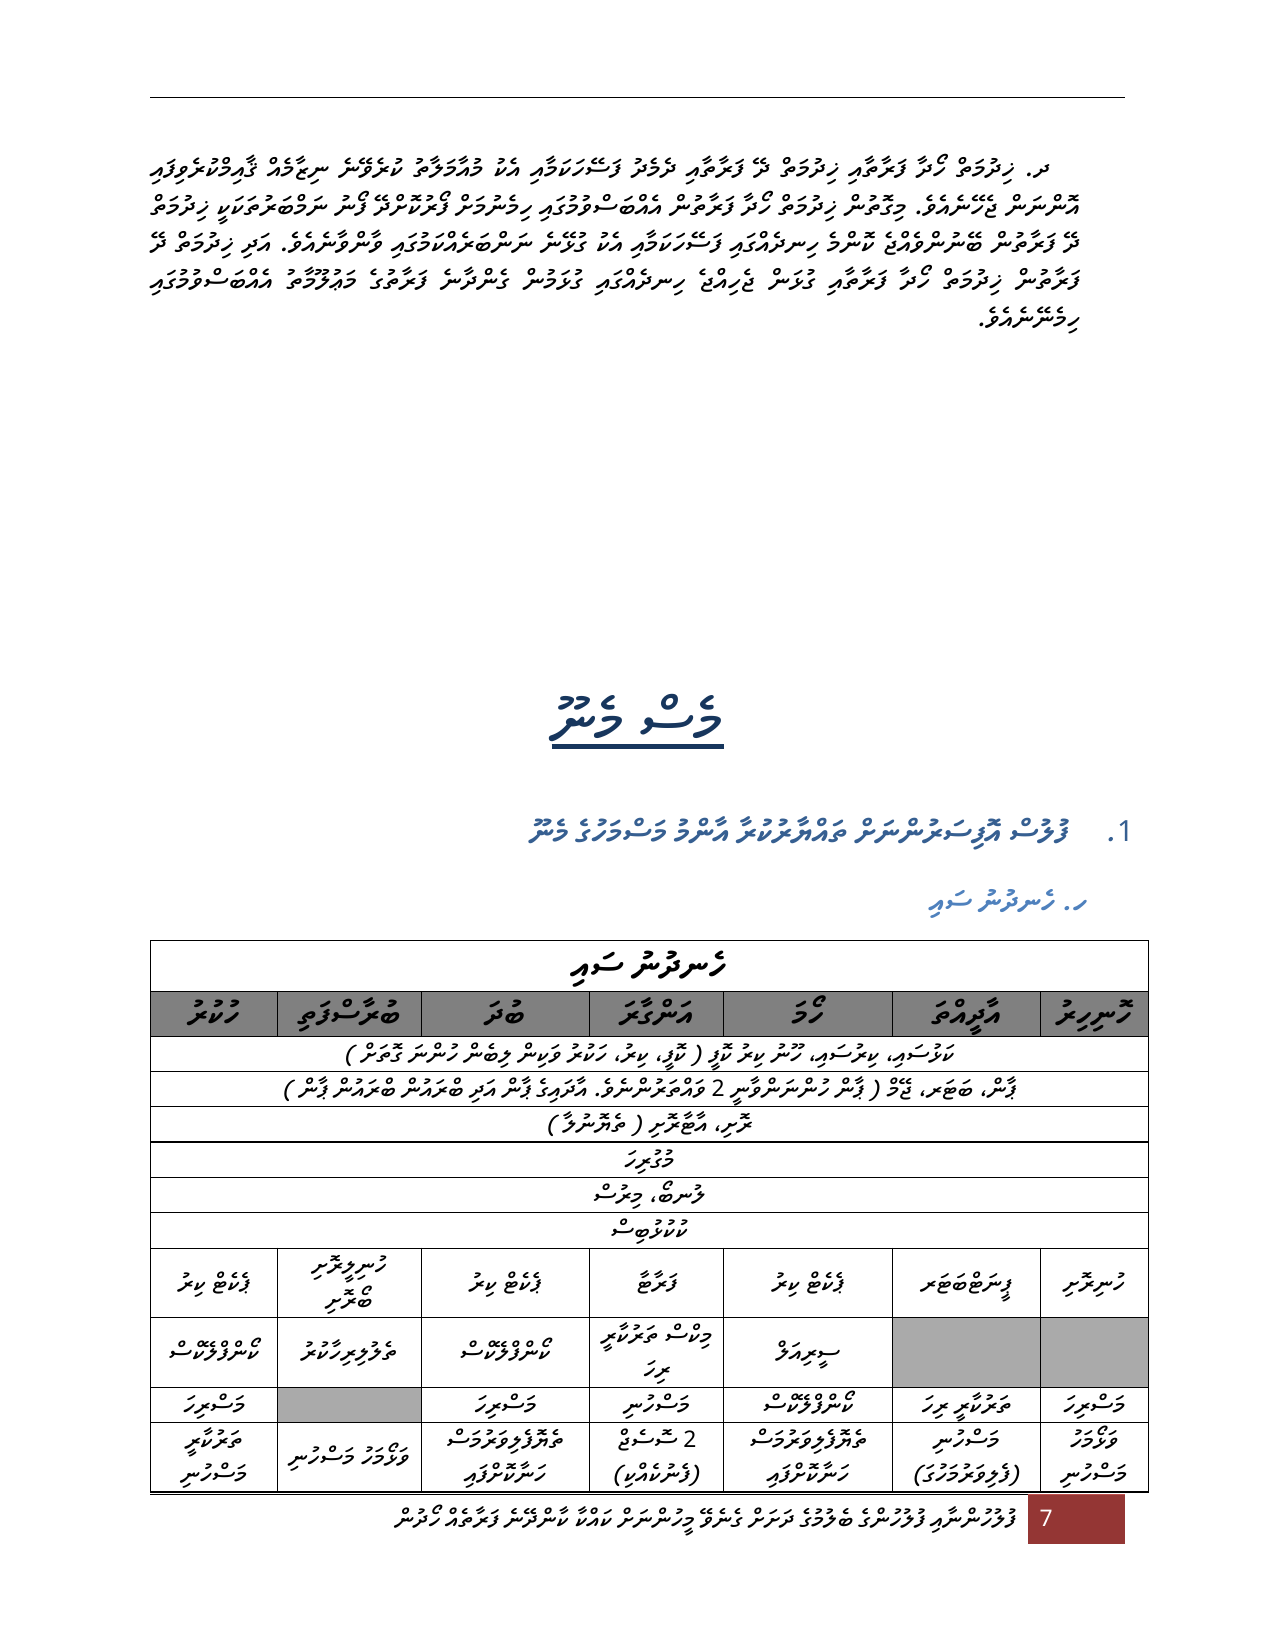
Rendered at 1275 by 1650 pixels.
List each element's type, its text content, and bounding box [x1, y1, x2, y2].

table_cell ފަރާޓާ [590, 1249, 723, 1317]
table_cell ޕެކެޓް ކިރު [422, 1249, 589, 1317]
table_cell ކޯންފްލޭކްސް [151, 1318, 277, 1387]
table_cell މަސްރިހަ [1041, 1388, 1148, 1422]
table_cell ހޯމަ [724, 992, 892, 1036]
table_cell ތެޔޮފެލިވަރުމަސް ހަނާކޮށްފައި [724, 1423, 892, 1491]
table_cell ތެޔޮފެލިވަރުމަސް ހަނާކޮށްފައި [422, 1423, 589, 1491]
table_cell މަސްހުނި [590, 1388, 723, 1422]
table_cell ތެލުލިރިހާކުރު [278, 1318, 421, 1387]
table_cell ކަޅުސައި، ކިރުސައި، ހޫނު ކިރު ކޮފީ ( ކޮފީ، ކިރު، ހަކުރު ވަކިން ލިބެން ހުންނަ ގޮތަށް ) [151, 1037, 1148, 1071]
table_cell މަސްހުނި (ފެލިވަރުމަހުގަ) [893, 1423, 1040, 1491]
table_cell ލުނބޯ، މިރުސް [151, 1178, 1148, 1212]
table_cell ވަޅޯމަހު މަސްހުނި [1041, 1423, 1148, 1491]
table_cell ތަރުކާރީ ރިހަ [893, 1388, 1040, 1422]
table_header ހެނދުނު ސައި [151, 941, 1148, 991]
table_cell ބުރާސްފަތި [278, 992, 421, 1036]
table_cell ބުދަ [422, 992, 589, 1036]
text ދ. ޚިދުމަތް ހޯދާ ފަރާތާއި ޚިދުމަތް ދޭ ފަރާތާއި ދެމެދު ފަސޭހަކަމާއި އެކު މުއާމަލާތު ކުރެވޭނެ ނިޒާމެއް ޤާއިމްކުރެވިފައި އޮންނަން ޖެހޭނެއެވެ. މިގޮތުން ޚިދުމަތް ހޯދާ ފަރާތުން އެއްބަސްވުމުގައި ހިމެނުމަށް ފޯރުކޮށްދޭ ފޯނު ނަމްބަރުތަކަކީ ޚިދުމަތް ދޭ ފަރާތުން ބޭނުންވެއްޖެ ކޮންމެ ހިނދެއްގައި ފަސޭހަކަމާއި އެކު ގުޅޭނެ ނަންބަރެއްކަމުގައި ވާންވާނެއެވެ. އަދި ޚިދުމަތް ދޭ ފަރާތުން ޚިދުމަތް ހޯދާ ފަރާތާއި ގުޅަން ޖެހިއްޖެ ހިނދެއްގައި ގުޅަމުން ގެންދާނެ ފަރާތުގެ މަޢުލޫމާތު އެއްބަސްވުމުގައި ހިމެނޭނެއެވެ. [150, 150, 1080, 336]
table_cell [1041, 1318, 1148, 1387]
table_cell މުގުރިހަ [151, 1143, 1148, 1177]
title މެސް މެނޫ [150, 679, 1125, 760]
text ފުލުސް އޮފިސަރުންނަށް ތައްޔާރުކުރާ އާންމު މަސްމަހުގެ މެނޫ [150, 810, 1106, 854]
table_cell ޕީނަޓްބަޓަރ [893, 1249, 1040, 1317]
table_cell ޕެކެޓް ކިރު [724, 1249, 892, 1317]
table_cell ކޯންފްލޭކްސް [422, 1318, 589, 1387]
table_cell ވަޅޯމަހު މަސްހުނި [278, 1423, 421, 1491]
table_cell ޕެކެޓް ކިރު [151, 1249, 277, 1317]
table_cell އަންގާރަ [590, 992, 723, 1036]
table_cell 2 ސޮސެޖް (ފެނުކެއްކި) [590, 1423, 723, 1491]
table_cell ހޮނިހިރު [1041, 992, 1148, 1036]
table_cell މަސްރިހަ [422, 1388, 589, 1422]
table_cell ހުނިލީރޮށި ބޯރޮށި [278, 1249, 421, 1317]
subtitle ހ. ހެނދުނު ސައި [150, 881, 1087, 922]
table_cell ހުނިރޮށި [1041, 1249, 1148, 1317]
table_cell ހުކުރު [151, 992, 277, 1036]
table_cell ސީރިއަލް [724, 1318, 892, 1387]
table_cell ކުކުޅުބިސް [151, 1213, 1148, 1247]
table_cell ތަރުކާރީ މަސްހުނި [151, 1423, 277, 1491]
table_cell ޕާން، ބަޓަރ، ޖޭމް ( ޕާން ހުންނަންވާނީ 2 ވައްތަރުންނެވެ. އާދައިގެ ޕާން އަދި ބްރައުން ބްރައުން ޕާން ) [151, 1072, 1148, 1106]
table_cell ކޯންފްލޭކްސް [724, 1388, 892, 1422]
table_cell ރޮށި، އާޓާރޮށި ( ތެޔޮނުލާ ) [151, 1107, 1148, 1141]
table_cell [893, 1318, 1040, 1387]
table_cell މިކްސް ތަރުކާރީ ރިހަ [590, 1318, 723, 1387]
table_cell އާދީއްތަ [893, 992, 1040, 1036]
table_cell މަސްރިހަ [151, 1388, 277, 1422]
table_cell [278, 1388, 421, 1422]
